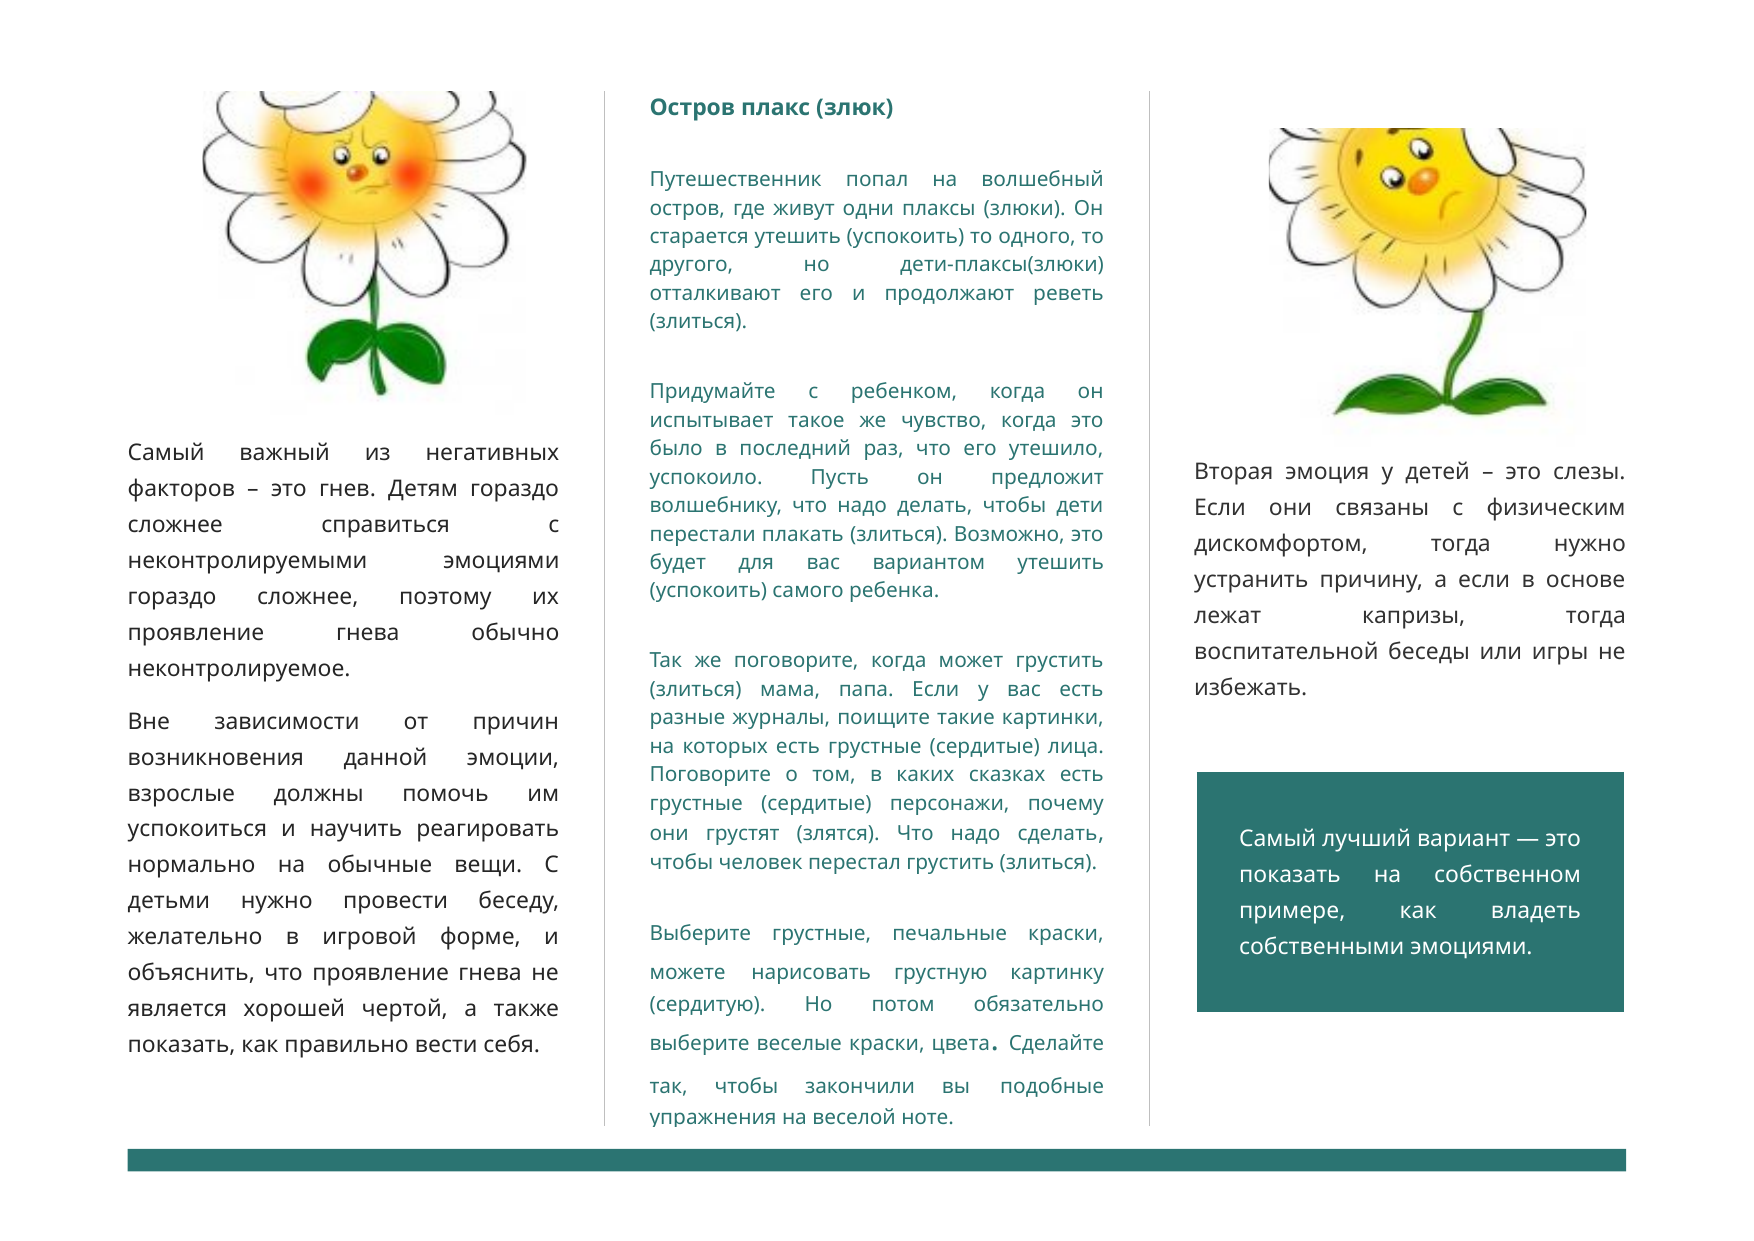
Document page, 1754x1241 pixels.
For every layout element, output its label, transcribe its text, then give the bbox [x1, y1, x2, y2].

table_header Самый важный из негативных факторов – это гнев. Детям гораздо сложнее справиться с неконтролируемыми эмоциями гораздо сложнее, поэтому их проявление гнева обычно неконтролируемое. Вне зависимости от причин возникновения данной эмоции, взрослые должны помочь им успокоиться и научить реагировать нормально на обычные вещи. С детьми нужно провести беседу, желательно в игровой форме, и объяснить, что проявление гнева не является хорошей чертой, а также показать, как правильно вести себя. [128, 91, 604, 1126]
picture [1268, 128, 1587, 447]
table_header Остров плакс (злюк) Путешественник попал на волшебный остров, где живут одни плаксы (злюки). Он старается утешить (успокоить) то одного, то другого, но дети-плаксы(злюки) отталкивают его и продолжают реветь (злиться). Придумайте с ребенком, когда он испытывает такое же чувство, когда это было в последний раз, что его утешило, успокоило. Пусть он предложит волшебнику, что надо делать, чтобы дети перестали плакать (злиться). Возможно, это будет для вас вариантом утешить (успокоить) самого ребенка. Так же поговорите, когда может грустить (злиться) мама, папа. Если у вас есть разные журналы, поищите такие картинки, на которых есть грустные (сердитые) лица. Поговорите о том, в каких сказках есть грустные (сердитые) персонажи, почему они грустят (злятся). Что надо сделать, чтобы человек перестал грустить (злиться). Выберите грустные, печальные краски, можете нарисовать грустную картинку (сердитую). Но потом обязательно выберите веселые краски, цвета. Сделайте так, чтобы закончили вы подобные упражнения на веселой ноте. [605, 91, 1149, 1126]
picture [202, 91, 527, 415]
table_header Вторая эмоция у детей – это слезы. Если они связаны с физическим дискомфортом, тогда нужно устранить причину, а если в основе лежат капризы, тогда воспитательной беседы или игры не избежать. Самый лучший вариант — это показать на собственном примере, как владеть собственными эмоциями. [1150, 91, 1626, 1126]
